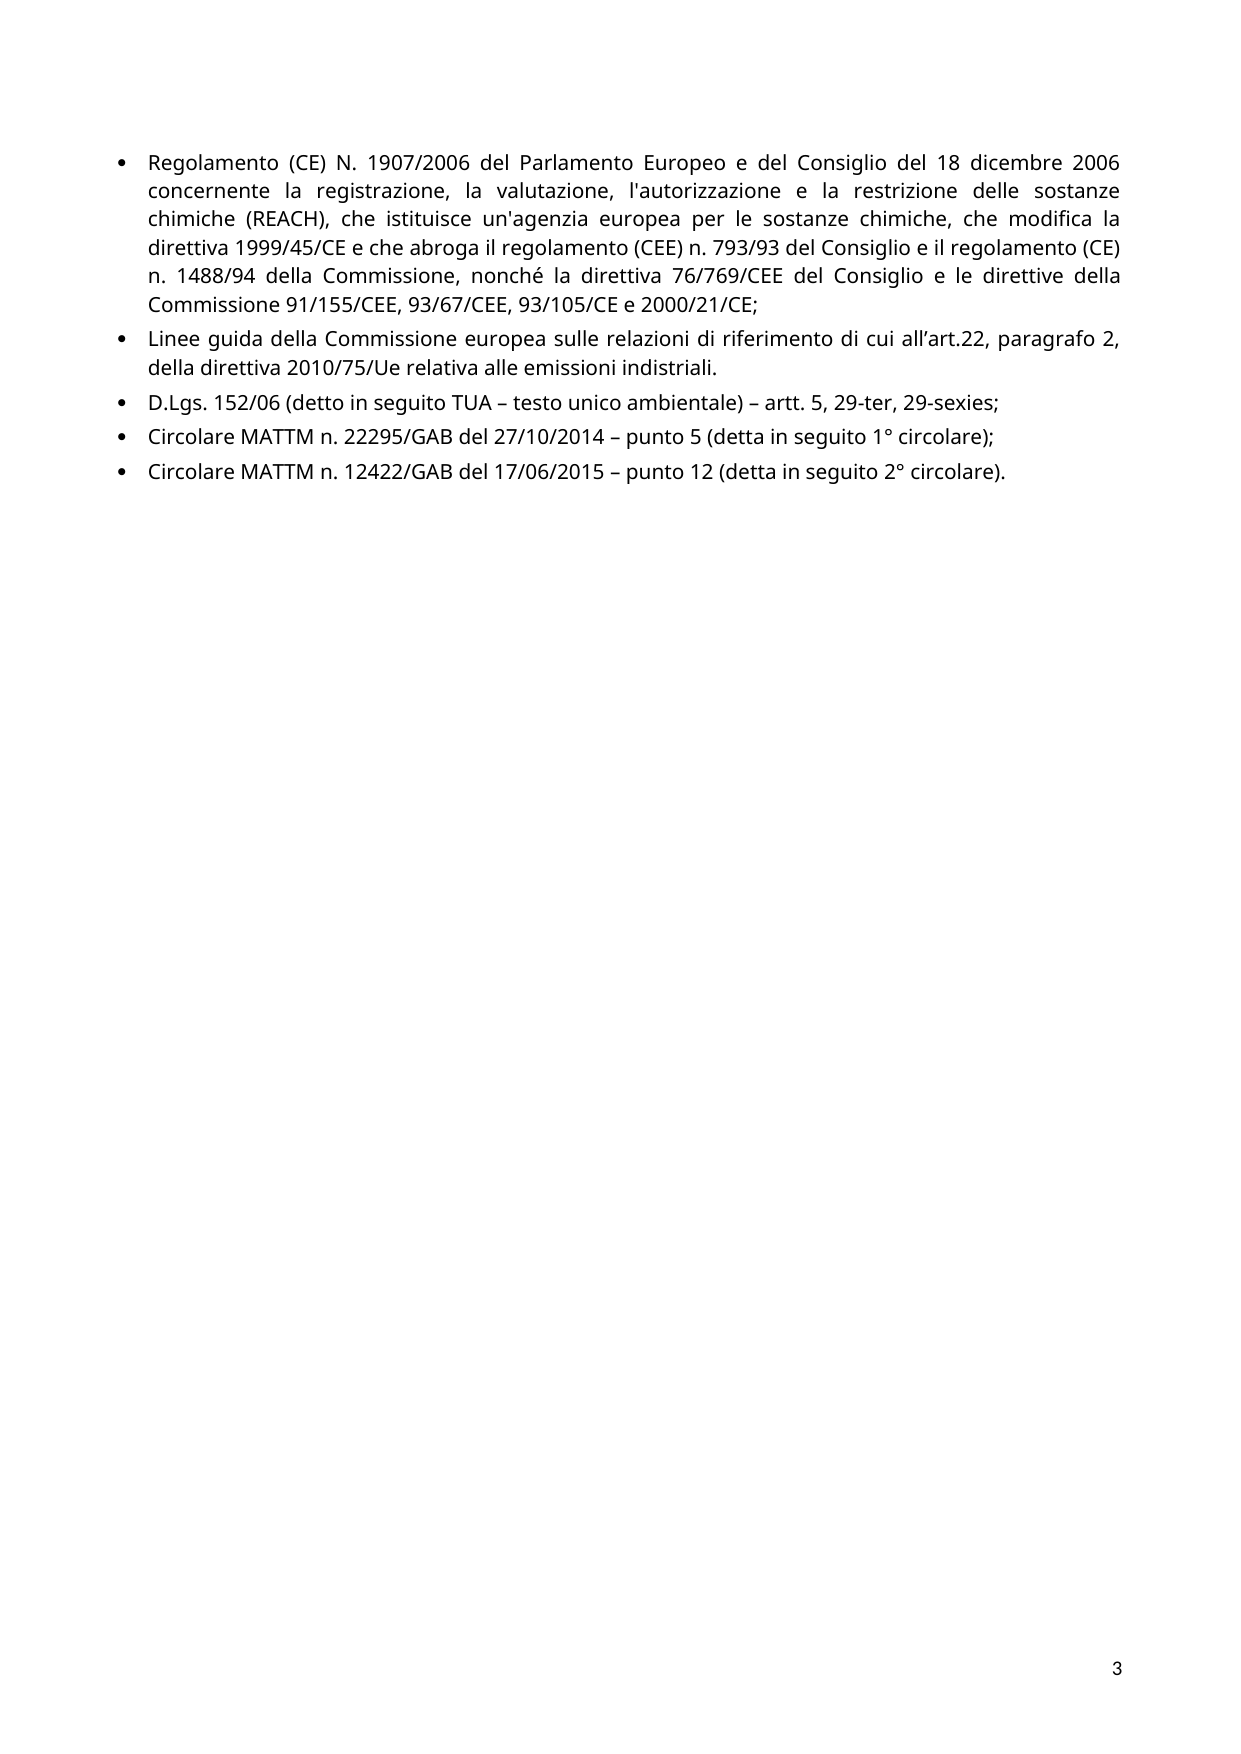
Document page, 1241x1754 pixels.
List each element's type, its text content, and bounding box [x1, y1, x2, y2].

list Circolare MATTM n. 22295/GAB del 27/10/2014 – punto 5 (detta in seguito 1° circolare); [118, 422, 1122, 451]
list Circolare MATTM n. 12422/GAB del 17/06/2015 – punto 12 (detta in seguito 2° circolare). [118, 457, 1122, 485]
list D.Lgs. 152/06 (detto in seguito TUA – testo unico ambientale) – artt. 5, 29-ter, 29-sexies; [118, 388, 1122, 416]
list Linee guida della Commissione europea sulle relazioni di riferimento di cui all’art.22, paragrafo 2, della direttiva 2010/75/Ue relativa alle emissioni indistriali. [118, 324, 1122, 381]
list Regolamento (CE) N. 1907/2006 del Parlamento Europeo e del Consiglio del 18 dicembre 2006 concernente la registrazione, la valutazione, l'autorizzazione e la restrizione delle sostanze chimiche (REACH), che istituisce un'agenzia europea per le sostanze chimiche, che modifica la direttiva 1999/45/CE e che abroga il regolamento (CEE) n. 793/93 del Consiglio e il regolamento (CE) n. 1488/94 della Commissione, nonché la direttiva 76/769/CEE del Consiglio e le direttive della Commissione 91/155/CEE, 93/67/CEE, 93/105/CE e 2000/21/CE; [118, 148, 1122, 318]
